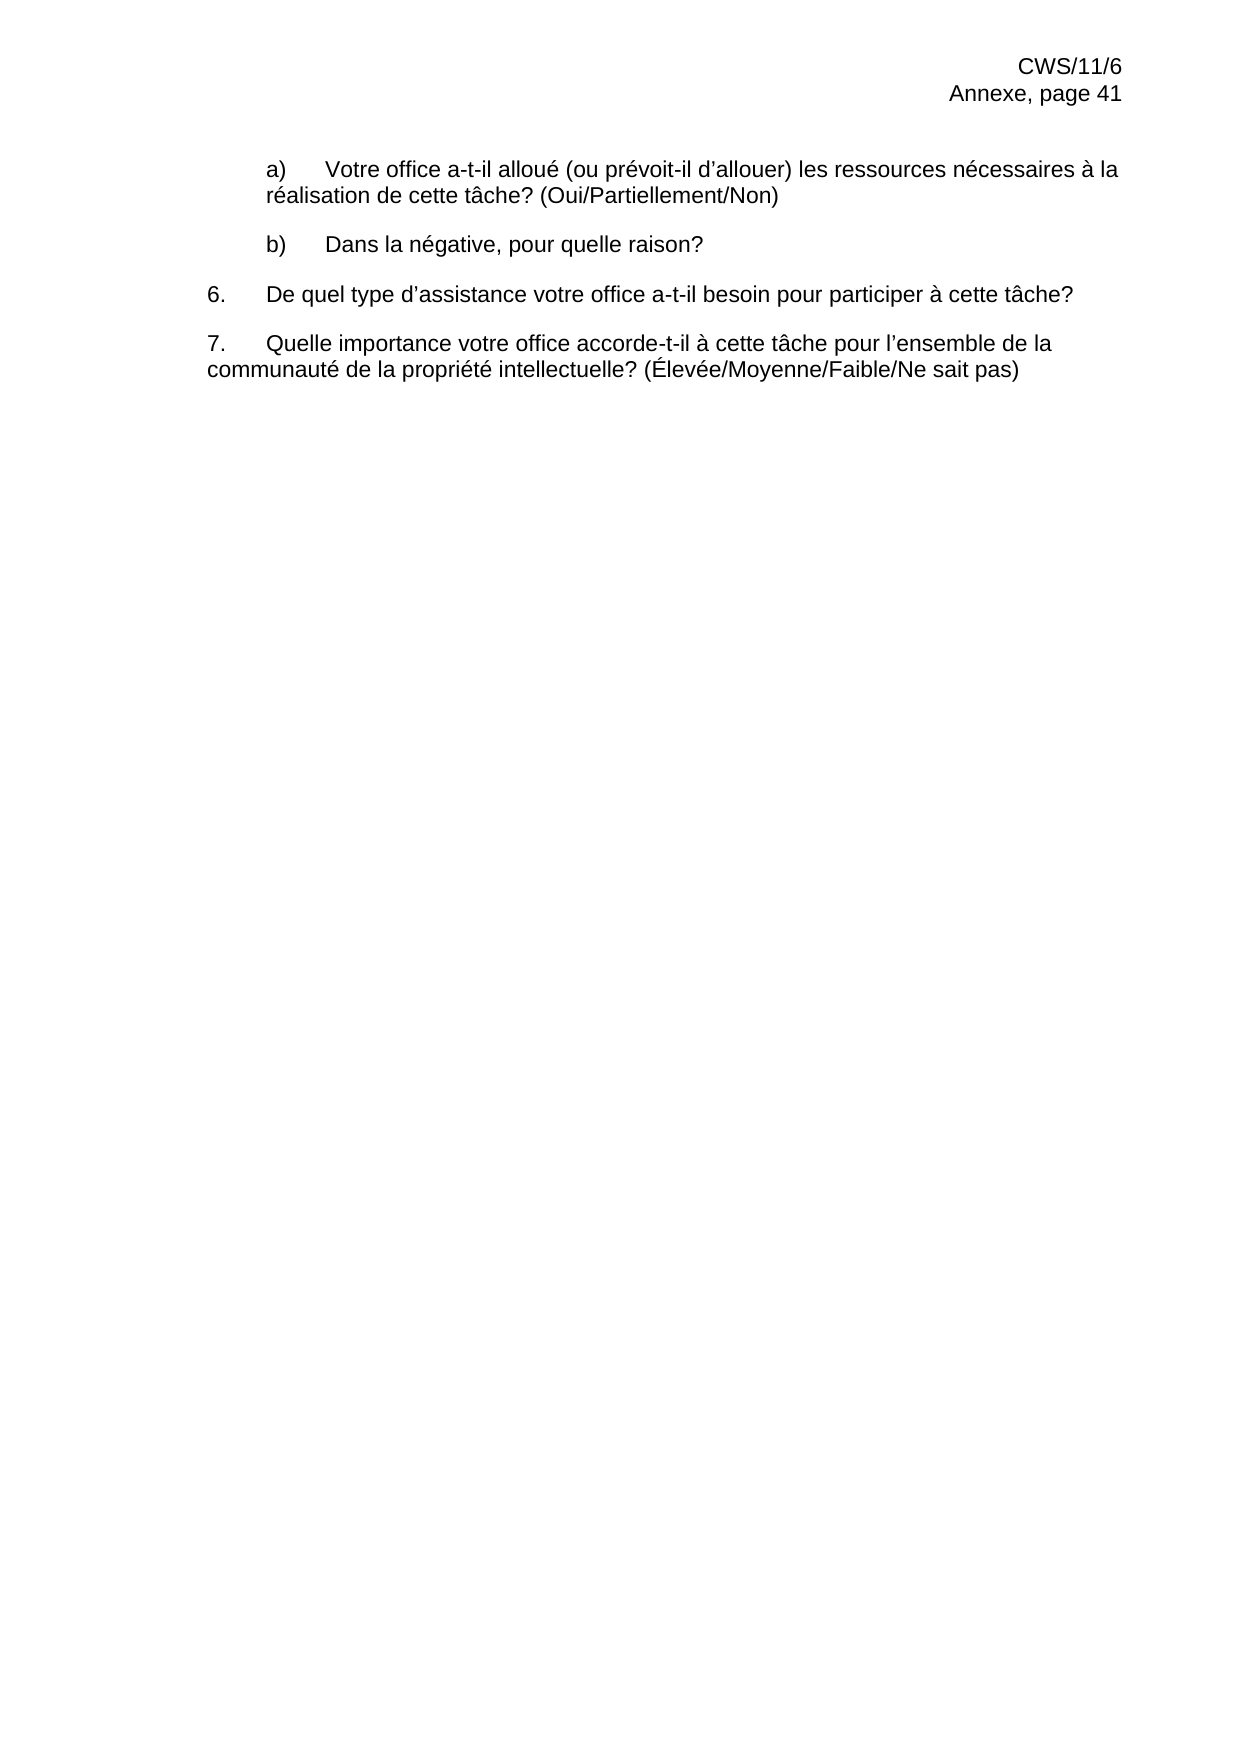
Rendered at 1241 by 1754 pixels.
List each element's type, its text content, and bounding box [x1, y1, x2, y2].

list Votre office a-t-il alloué (ou prévoit-il d’allouer) les ressources nécessaires à la réalisation de cette tâche? (Oui/Partiellement/Non) [266, 156, 1122, 208]
text Quelle importance votre office accorde-t-il à cette tâche pour l’ensemble de la communauté de la propriété intellectuelle? (Élevée/Moyenne/Faible/Ne sait pas) [207, 330, 1122, 383]
list Dans la négative, pour quelle raison? [266, 231, 1122, 258]
text De quel type d’assistance votre office a-t-il besoin pour participer à cette tâche? [207, 281, 1122, 307]
